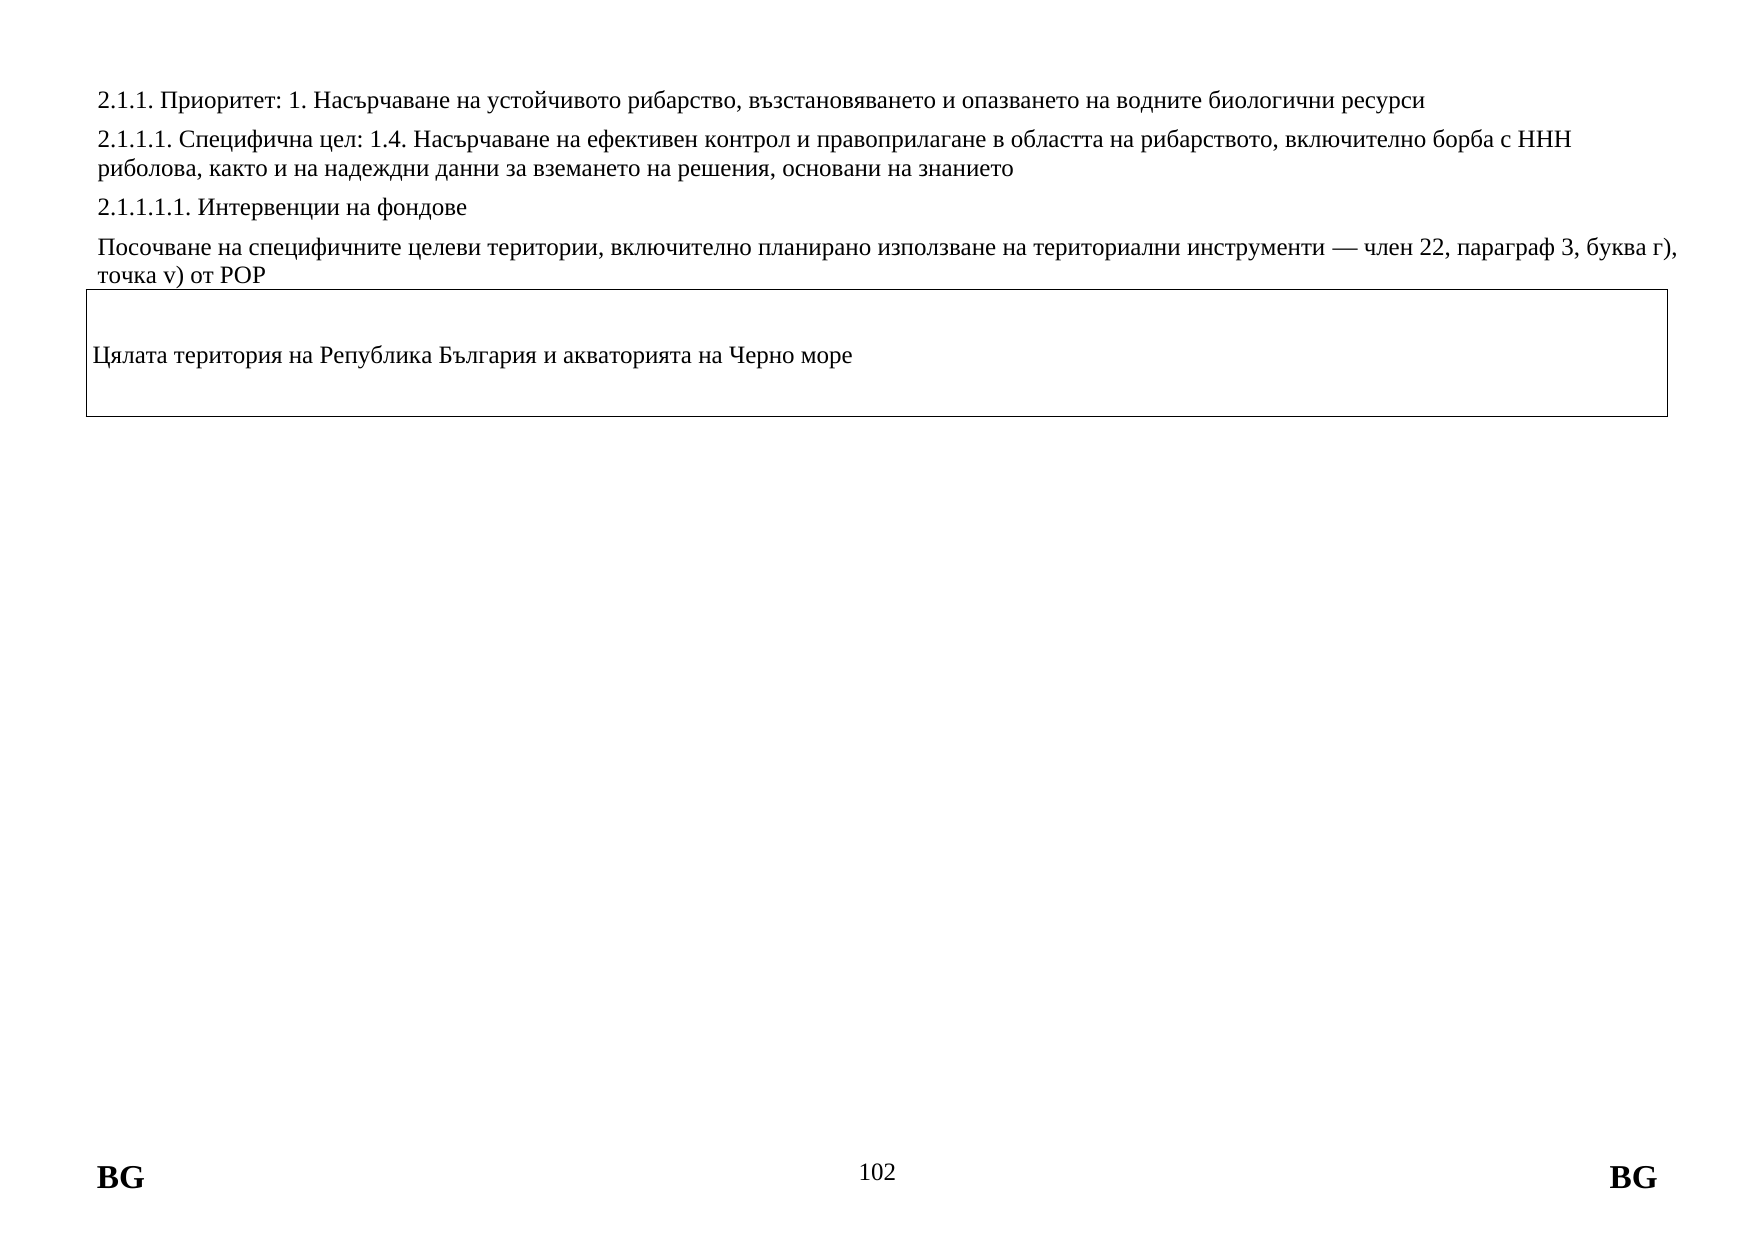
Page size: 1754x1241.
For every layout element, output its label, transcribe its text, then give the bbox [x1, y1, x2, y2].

subtitle [notranslate]Посочване на специфичните целеви територии, включително планирано използване на териториални инструменти — член 22, параграф 3, буква г), точка v) от РОР [97, 232, 1679, 289]
text [notranslate]2.1.1. Приоритет: 1. Насърчаване на устойчивото рибарство, възстановяването и опазването на водните биологични ресурси[/notranslate] [97, 85, 1679, 114]
text [notranslate]2.1.1.1. Специфична цел: 1.4. Насърчаване на ефективен контрол и правоприлагане в областта на рибарството, включително борба с ННН риболова, както и на надеждни данни за вземането на решения, основани на знанието[/notranslate] [97, 124, 1679, 182]
table_header Цялата територия на Република България и акваторията на Черно море [87, 290, 1667, 416]
text [notranslate]2.1.1.1.1. Интервенции на фондове[/notranslate] [97, 192, 1679, 221]
